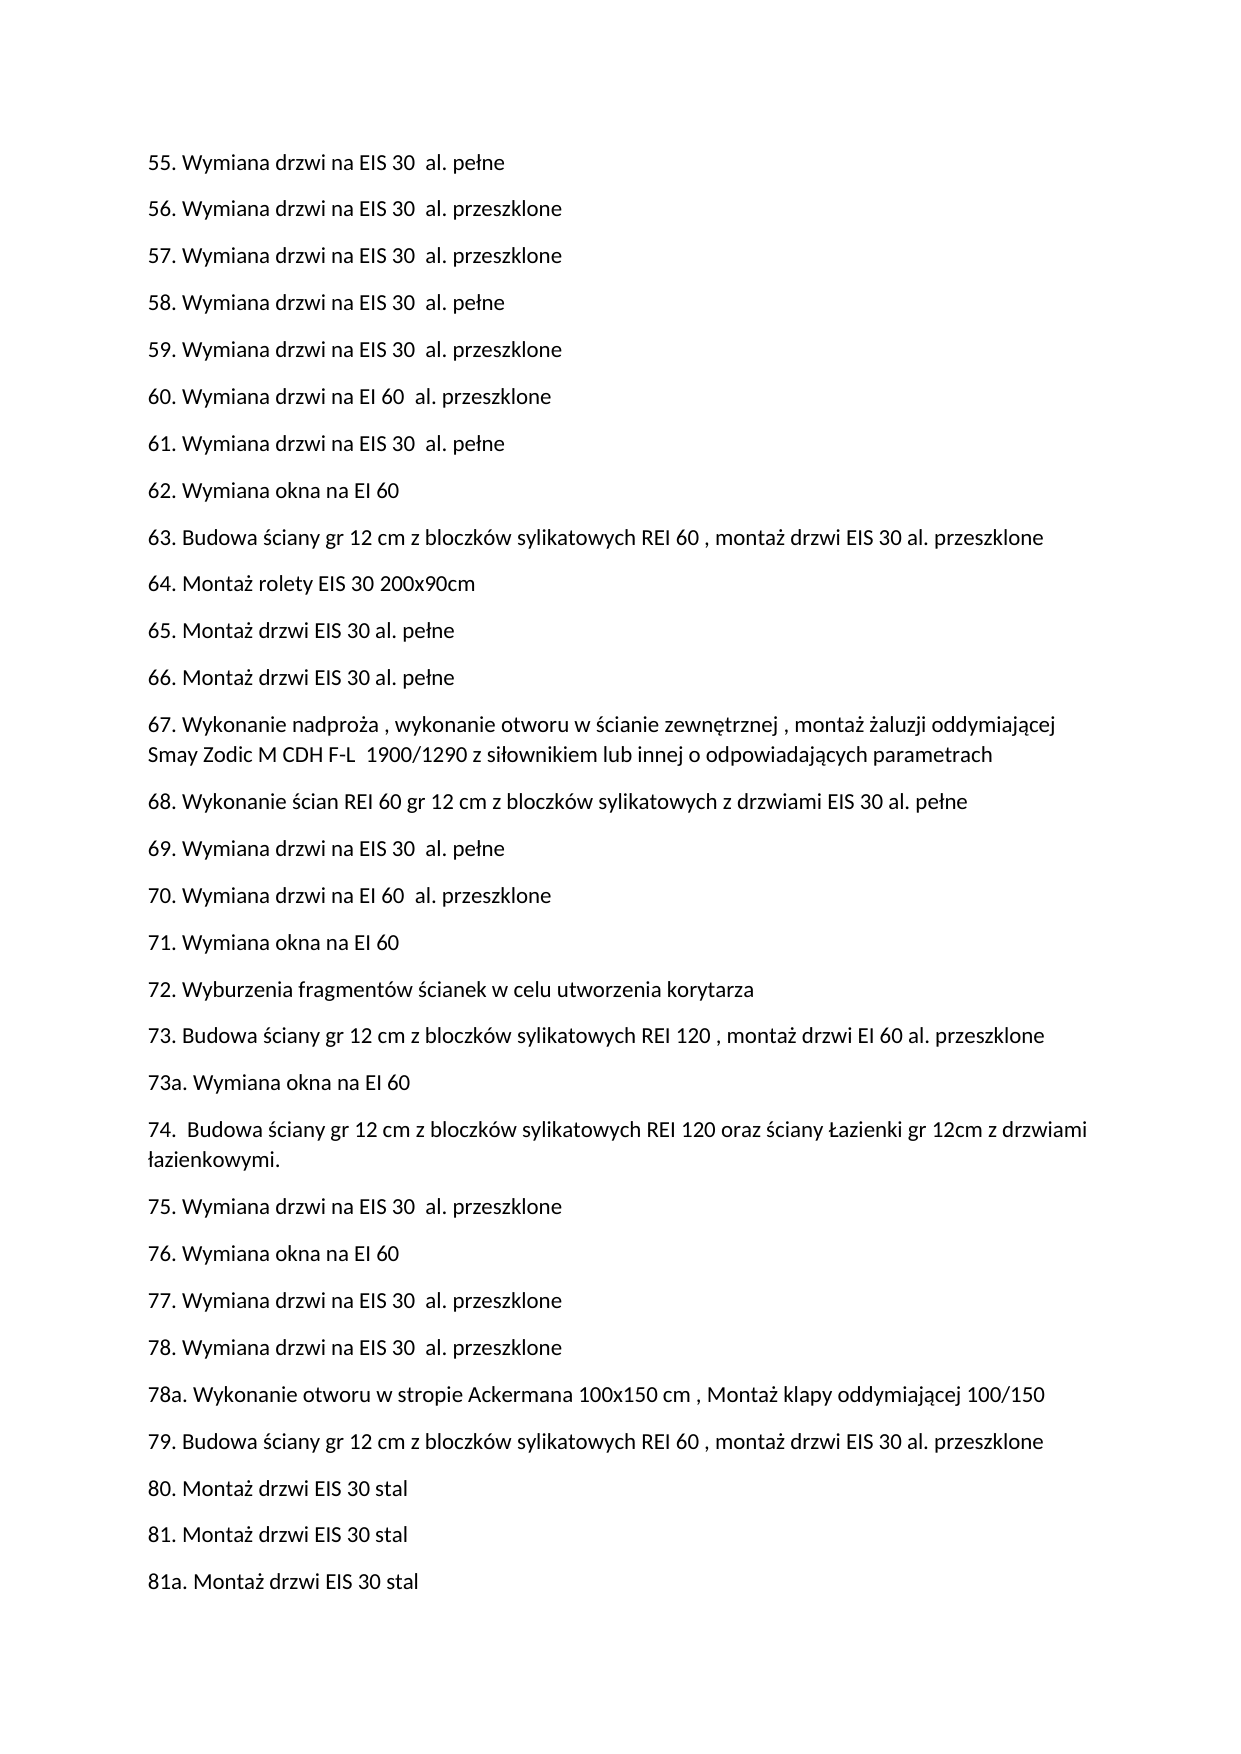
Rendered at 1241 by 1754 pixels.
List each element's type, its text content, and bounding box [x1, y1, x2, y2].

text 68. Wykonanie ścian REI 60 gr 12 cm z bloczków sylikatowych z drzwiami EIS 30 al. pełne [148, 787, 1093, 815]
text 73. Budowa ściany gr 12 cm z bloczków sylikatowych REI 120 , montaż drzwi EI 60 al. przeszklone [148, 1022, 1093, 1049]
text 77. Wymiana drzwi na EIS 30 al. przeszklone [148, 1286, 1093, 1314]
text 60. Wymiana drzwi na EI 60 al. przeszklone [148, 382, 1093, 410]
text 73a. Wymiana okna na EI 60 [148, 1068, 1093, 1096]
text 81. Montaż drzwi EIS 30 stal [148, 1521, 1093, 1548]
text 74. Budowa ściany gr 12 cm z bloczków sylikatowych REI 120 oraz ściany Łazienki gr 12cm z drzwiami łazienkowymi. [148, 1115, 1093, 1173]
text 81a. Montaż drzwi EIS 30 stal [148, 1567, 1093, 1595]
text 71. Wymiana okna na EI 60 [148, 928, 1093, 956]
text 78a. Wykonanie otworu w stropie Ackermana 100x150 cm , Montaż klapy oddymiającej 100/150 [148, 1380, 1093, 1408]
text 79. Budowa ściany gr 12 cm z bloczków sylikatowych REI 60 , montaż drzwi EIS 30 al. przeszklone [148, 1427, 1093, 1455]
text 57. Wymiana drzwi na EIS 30 al. przeszklone [148, 241, 1093, 269]
text 64. Montaż rolety EIS 30 200x90cm [148, 569, 1093, 597]
text 80. Montaż drzwi EIS 30 stal [148, 1474, 1093, 1502]
text 76. Wymiana okna na EI 60 [148, 1239, 1093, 1267]
text 56. Wymiana drzwi na EIS 30 al. przeszklone [148, 194, 1093, 222]
text 62. Wymiana okna na EI 60 [148, 476, 1093, 504]
text 69. Wymiana drzwi na EIS 30 al. pełne [148, 834, 1093, 862]
text 59. Wymiana drzwi na EIS 30 al. przeszklone [148, 335, 1093, 363]
text 66. Montaż drzwi EIS 30 al. pełne [148, 663, 1093, 691]
text 78. Wymiana drzwi na EIS 30 al. przeszklone [148, 1333, 1093, 1361]
text 55. Wymiana drzwi na EIS 30 al. pełne [148, 148, 1093, 176]
text 75. Wymiana drzwi na EIS 30 al. przeszklone [148, 1192, 1093, 1220]
text 58. Wymiana drzwi na EIS 30 al. pełne [148, 288, 1093, 316]
text 63. Budowa ściany gr 12 cm z bloczków sylikatowych REI 60 , montaż drzwi EIS 30 al. przeszklone [148, 523, 1093, 551]
text 61. Wymiana drzwi na EIS 30 al. pełne [148, 429, 1093, 457]
text 65. Montaż drzwi EIS 30 al. pełne [148, 616, 1093, 644]
text 72. Wyburzenia fragmentów ścianek w celu utworzenia korytarza [148, 975, 1093, 1003]
text 70. Wymiana drzwi na EI 60 al. przeszklone [148, 881, 1093, 909]
text 67. Wykonanie nadproża , wykonanie otworu w ścianie zewnętrznej , montaż żaluzji oddymiającej Smay Zodic M CDH F-L 1900/1290 z siłownikiem lub innej o odpowiadających parametrach [148, 710, 1093, 768]
